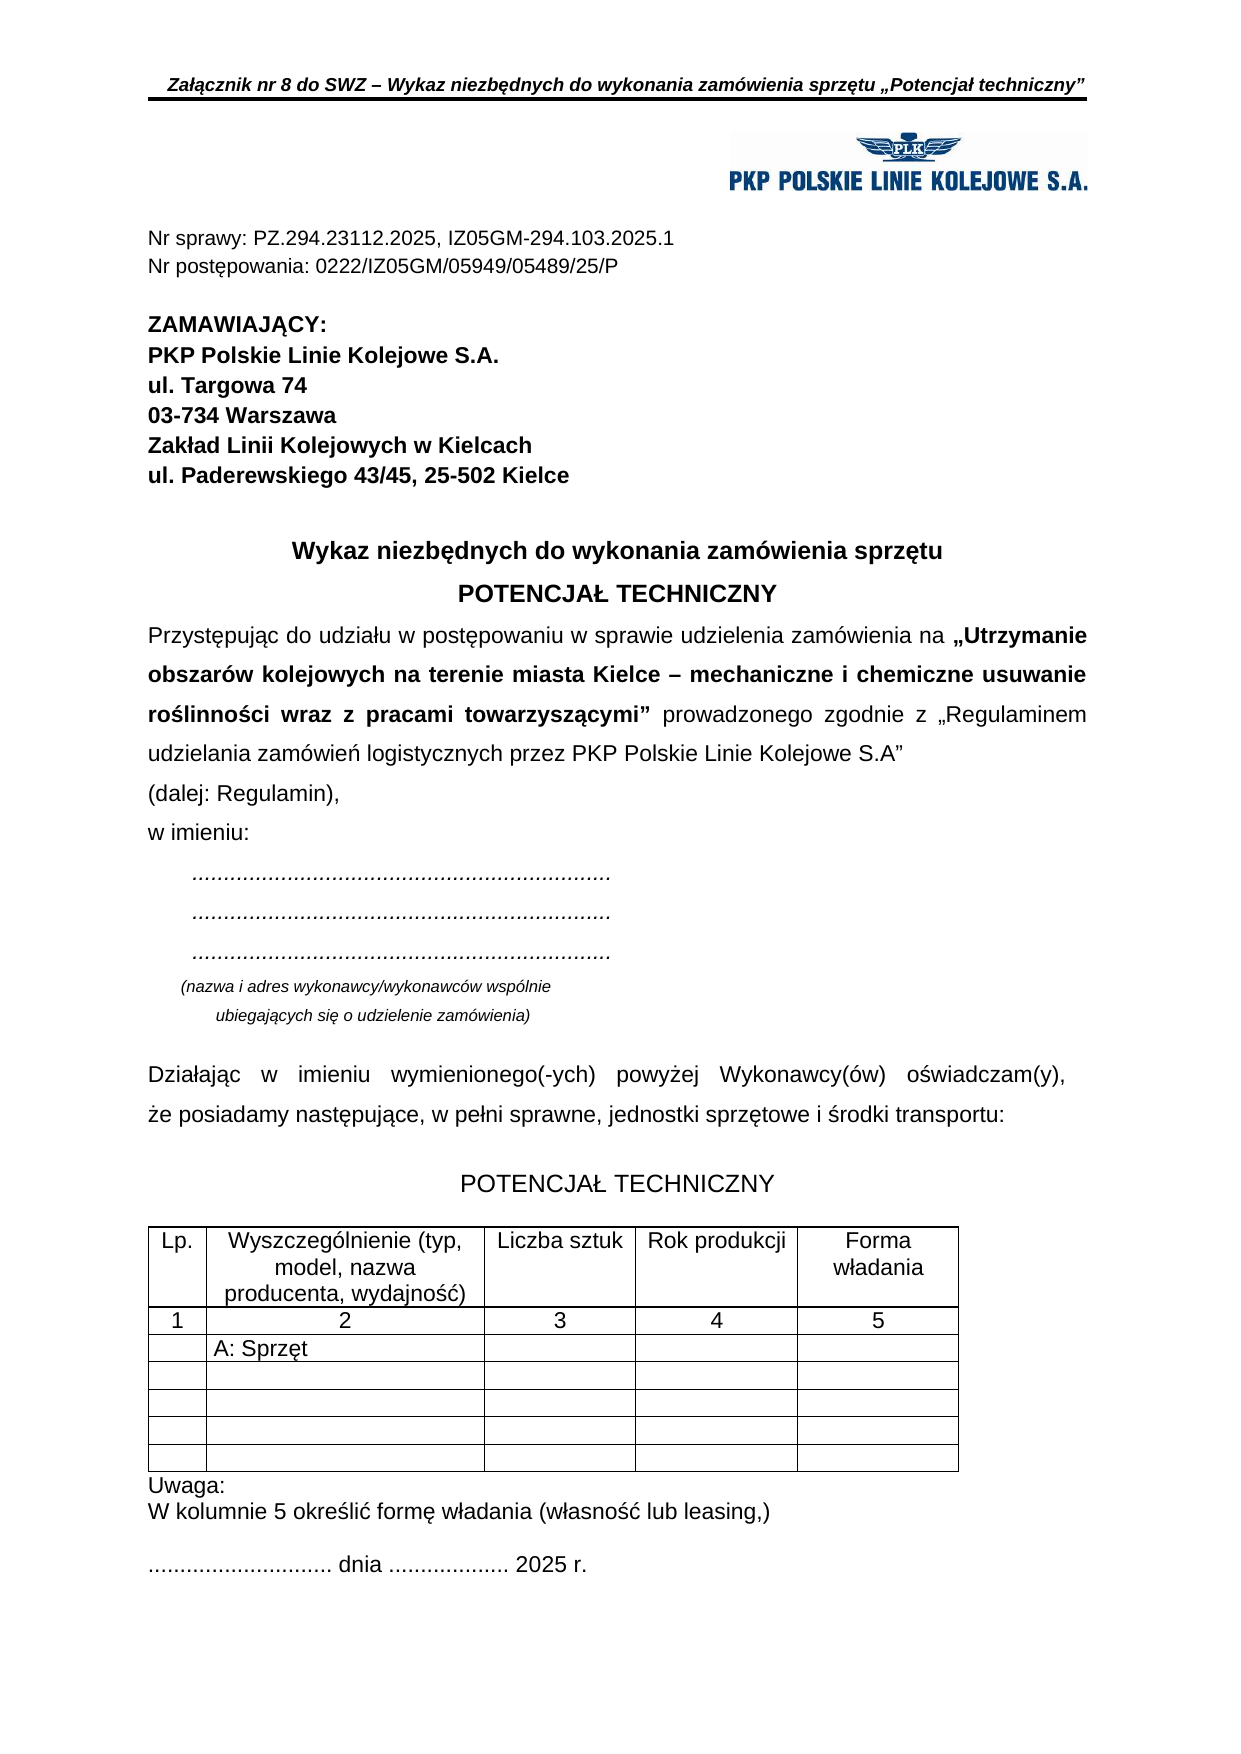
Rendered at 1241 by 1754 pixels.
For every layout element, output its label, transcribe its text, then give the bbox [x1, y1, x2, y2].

table_cell [149, 1362, 206, 1389]
text (nazwa i adres wykonawcy/wykonawców wspólnie ubiegających się o udzielenie zamówienia) [177, 977, 556, 1025]
table_cell [149, 1390, 206, 1416]
table_cell [798, 1417, 958, 1443]
table_cell 4 [636, 1308, 797, 1334]
table_cell [636, 1445, 797, 1471]
table_cell [485, 1390, 635, 1416]
table_cell [798, 1335, 958, 1361]
table_cell [149, 1417, 206, 1443]
table_cell 5 [798, 1308, 958, 1334]
table_cell [485, 1417, 635, 1443]
text Zakład Linii Kolejowych w Kielcach [148, 432, 1087, 458]
table_cell [207, 1362, 484, 1389]
text Wykaz niezbędnych do wykonania zamówienia sprzętu [148, 536, 1087, 564]
text PKP Polskie Linie Kolejowe S.A. [148, 342, 1087, 368]
table_cell [207, 1417, 484, 1443]
table_cell [636, 1390, 797, 1416]
table_cell [149, 1445, 206, 1471]
table_cell [485, 1335, 635, 1361]
text .................................................................. [192, 898, 1087, 925]
text POTENCJAŁ TECHNICZNY [148, 579, 1087, 608]
table_header Forma władania [798, 1228, 958, 1306]
text W kolumnie 5 określić formę władania (własność lub leasing,) [148, 1498, 1087, 1524]
text .................................................................. [192, 859, 1087, 885]
table_cell A: Sprzęt [207, 1335, 484, 1361]
table_cell [636, 1335, 797, 1361]
table_cell [798, 1445, 958, 1471]
table_cell [207, 1390, 484, 1416]
table_cell 1 [149, 1308, 206, 1334]
table_cell [149, 1335, 206, 1361]
text ul. Targowa 74 [148, 372, 1087, 398]
table_cell [485, 1362, 635, 1389]
text Nr postępowania: 0222/IZ05GM/05949/05489/25/P [148, 254, 1087, 278]
text .................................................................. [192, 938, 1087, 964]
table_cell [485, 1445, 635, 1471]
text ul. Paderewskiego 43/45, 25-502 Kielce [148, 462, 1087, 489]
text (dalej: Regulamin), [148, 780, 1087, 806]
table_cell 2 [207, 1308, 484, 1334]
text Uwaga: [148, 1472, 1087, 1498]
table_cell [798, 1362, 958, 1389]
table_header Wyszczególnienie (typ, model, nazwa producenta, wydajność) [207, 1228, 484, 1306]
text Przystępując do udziału w postępowaniu w sprawie udzielenia zamówienia na „Utrzymanie obszarów kolejowych na terenie miasta Kielce – mechaniczne i chemiczne usuwanie roślinności wraz z pracami towarzyszącymi” prowadzonego zgodnie z „Regulaminem udzielania zamówień logistycznych przez PKP Polskie Linie Kolejowe S.A” [148, 622, 1087, 767]
table_cell [636, 1362, 797, 1389]
text ............................. dnia ................... 2025 r. [148, 1551, 1087, 1577]
text Nr sprawy: PZ.294.23112.2025, IZ05GM-294.103.2025.1 [448, 226, 1087, 250]
text POTENCJAŁ TECHNICZNY [148, 1169, 1087, 1198]
text ZAMAWIAJĄCY: [148, 311, 1087, 338]
table_header Liczba sztuk [485, 1228, 635, 1306]
text Działając w imieniu wymienionego(-ych) powyżej Wykonawcy(ów) oświadczam(y), że posiadamy następujące, w pełni sprawne, jednostki sprzętowe i środki transportu: [148, 1061, 1087, 1127]
table_cell 3 [485, 1308, 635, 1334]
text w imieniu: [148, 819, 1087, 846]
table_header Lp. [149, 1228, 206, 1306]
text 03-734 Warszawa [148, 402, 1087, 428]
picture [729, 132, 1088, 191]
table_header Rok produkcji [636, 1228, 797, 1306]
table_cell [798, 1390, 958, 1416]
table_cell [207, 1445, 484, 1471]
table_cell [636, 1417, 797, 1443]
